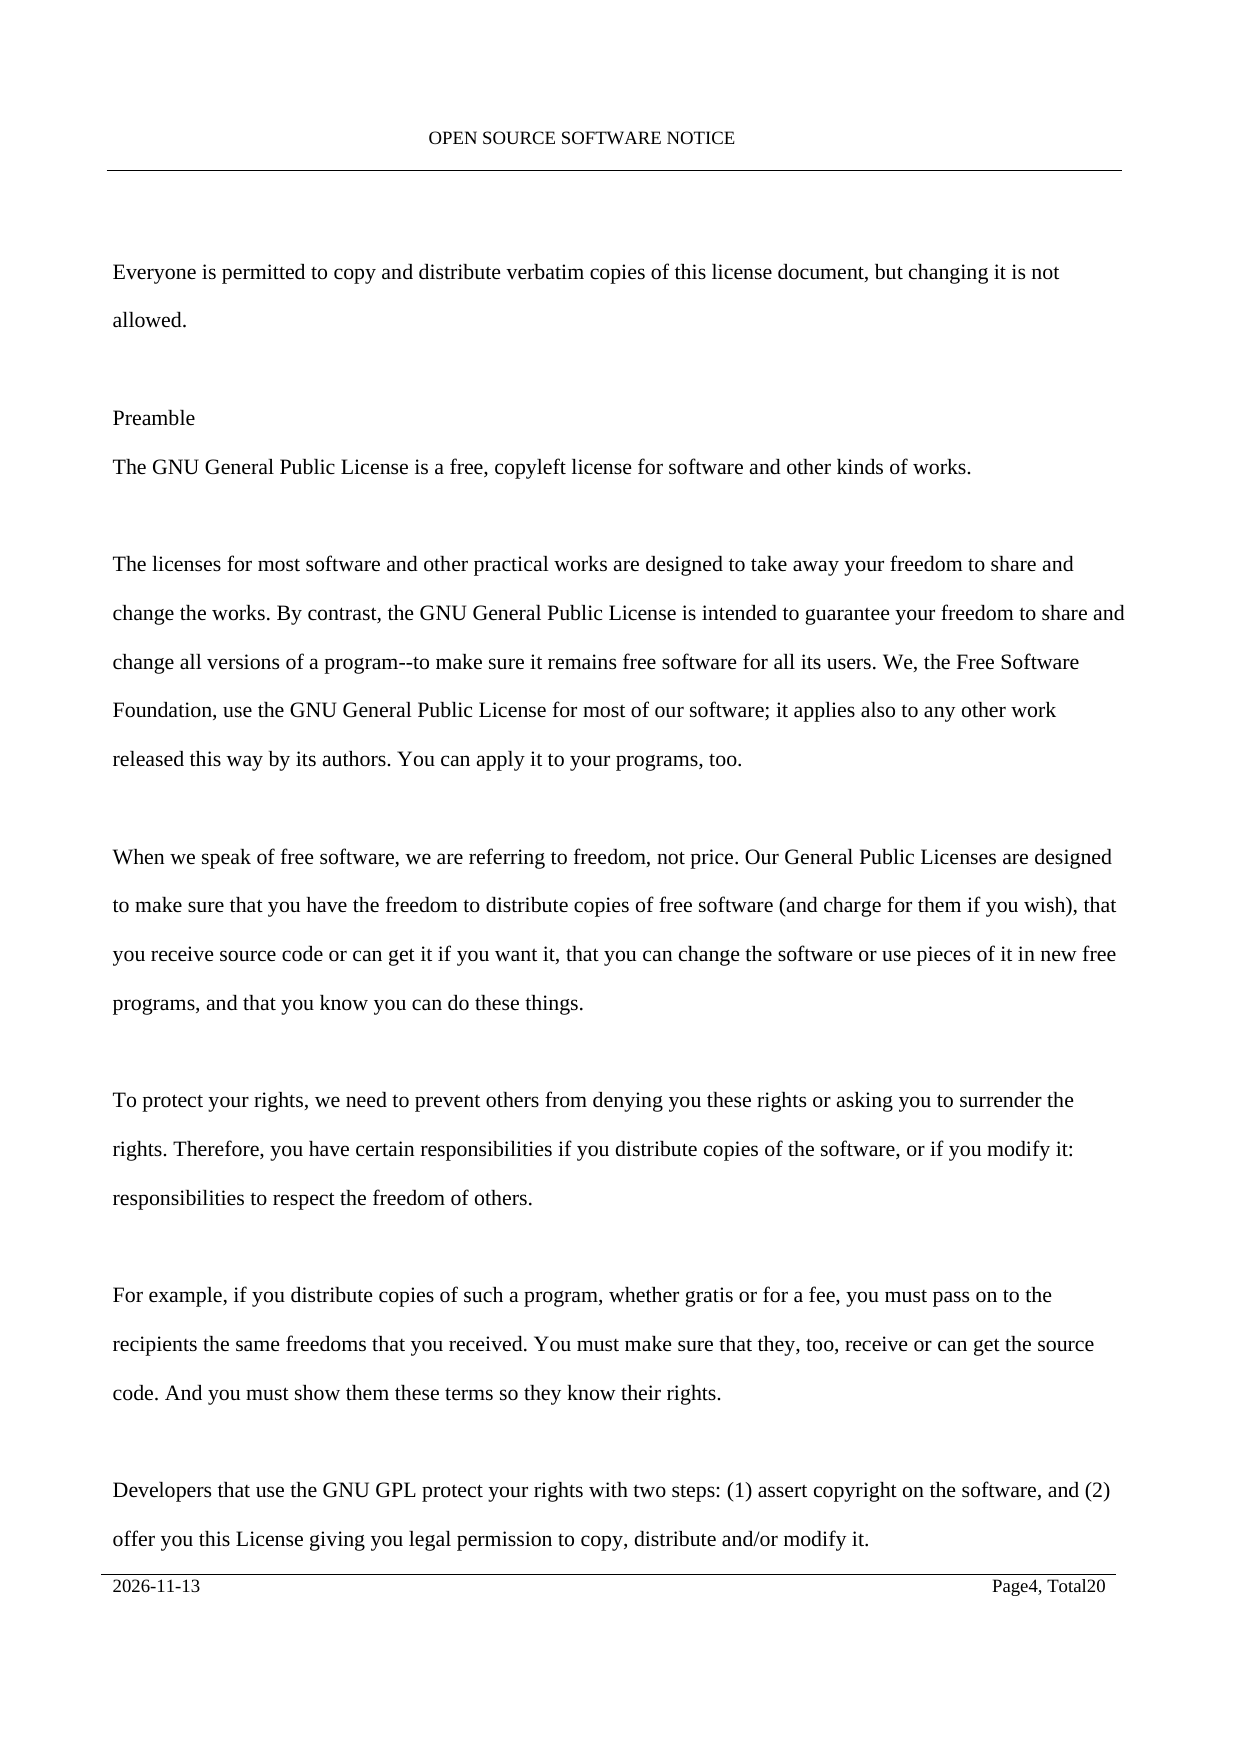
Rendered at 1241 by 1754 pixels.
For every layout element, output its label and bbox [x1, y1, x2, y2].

text [112, 206, 1128, 1555]
